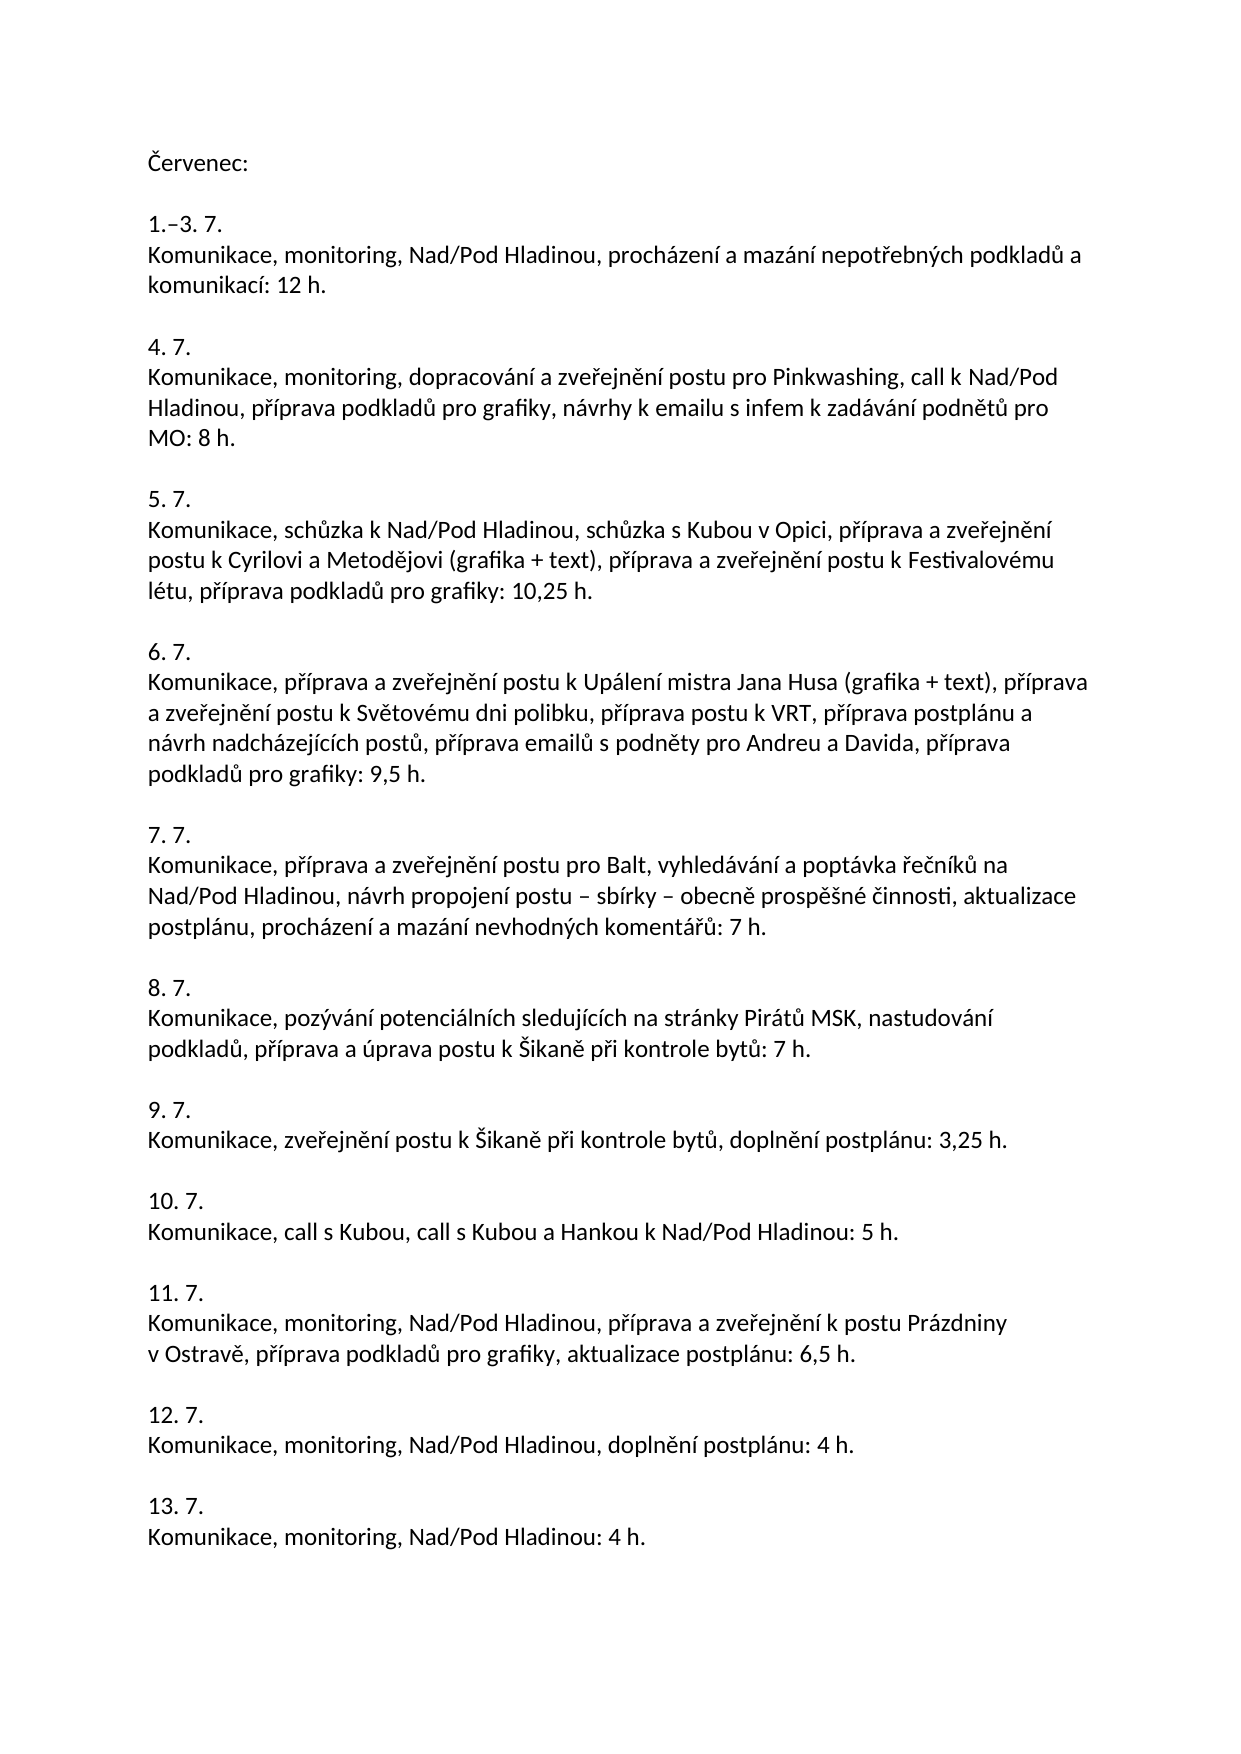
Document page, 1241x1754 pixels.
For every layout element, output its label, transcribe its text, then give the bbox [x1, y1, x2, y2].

text 4. 7. [148, 331, 1093, 361]
text 9. 7. Komunikace, zveřejnění postu k Šikaně při kontrole bytů, doplnění postplánu: 3,25 h. [148, 1094, 1093, 1155]
text 8. 7. Komunikace, pozývání potenciálních sledujících na stránky Pirátů MSK, nastudování podkladů, příprava a úprava postu k Šikaně při kontrole bytů: 7 h. [148, 972, 1093, 1063]
text 5. 7. Komunikace, schůzka k Nad/Pod Hladinou, schůzka s Kubou v Opici, příprava a zveřejnění postu k Cyrilovi a Metodějovi (grafika + text), příprava a zveřejnění postu k Festivalovému létu, příprava podkladů pro grafiky: 10,25 h. [148, 483, 1093, 605]
text Červenec: [148, 148, 1093, 178]
text Komunikace, monitoring, dopracování a zveřejnění postu pro Pinkwashing, call k Nad/Pod Hladinou, příprava podkladů pro grafiky, návrhy k emailu s infem k zadávání podnětů pro MO: 8 h. [148, 361, 1093, 453]
text 11. 7. Komunikace, monitoring, Nad/Pod Hladinou, příprava a zveřejnění k postu Prázdniny v Ostravě, příprava podkladů pro grafiky, aktualizace postplánu: 6,5 h. [148, 1277, 1093, 1368]
text 12. 7. Komunikace, monitoring, Nad/Pod Hladinou, doplnění postplánu: 4 h. [148, 1399, 1093, 1460]
text 10. 7. [148, 1185, 1093, 1216]
text 13. 7. Komunikace, monitoring, Nad/Pod Hladinou: 4 h. [148, 1491, 1093, 1552]
text 1.–3. 7. Komunikace, monitoring, Nad/Pod Hladinou, procházení a mazání nepotřebných podkladů a komunikací: 12 h. [148, 209, 1093, 300]
text Komunikace, call s Kubou, call s Kubou a Hankou k Nad/Pod Hladinou: 5 h. [148, 1216, 1093, 1246]
text 7. 7. Komunikace, příprava a zveřejnění postu pro Balt, vyhledávání a poptávka řečníků na Nad/Pod Hladinou, návrh propojení postu – sbírky – obecně prospěšné činnosti, aktualizace postplánu, procházení a mazání nevhodných komentářů: 7 h. [148, 819, 1093, 941]
text 6. 7. Komunikace, příprava a zveřejnění postu k Upálení mistra Jana Husa (grafika + text), příprava a zveřejnění postu k Světovému dni polibku, příprava postu k VRT, příprava postplánu a návrh nadcházejících postů, příprava emailů s podněty pro Andreu a Davida, příprava podkladů pro grafiky: 9,5 h. [148, 636, 1093, 788]
